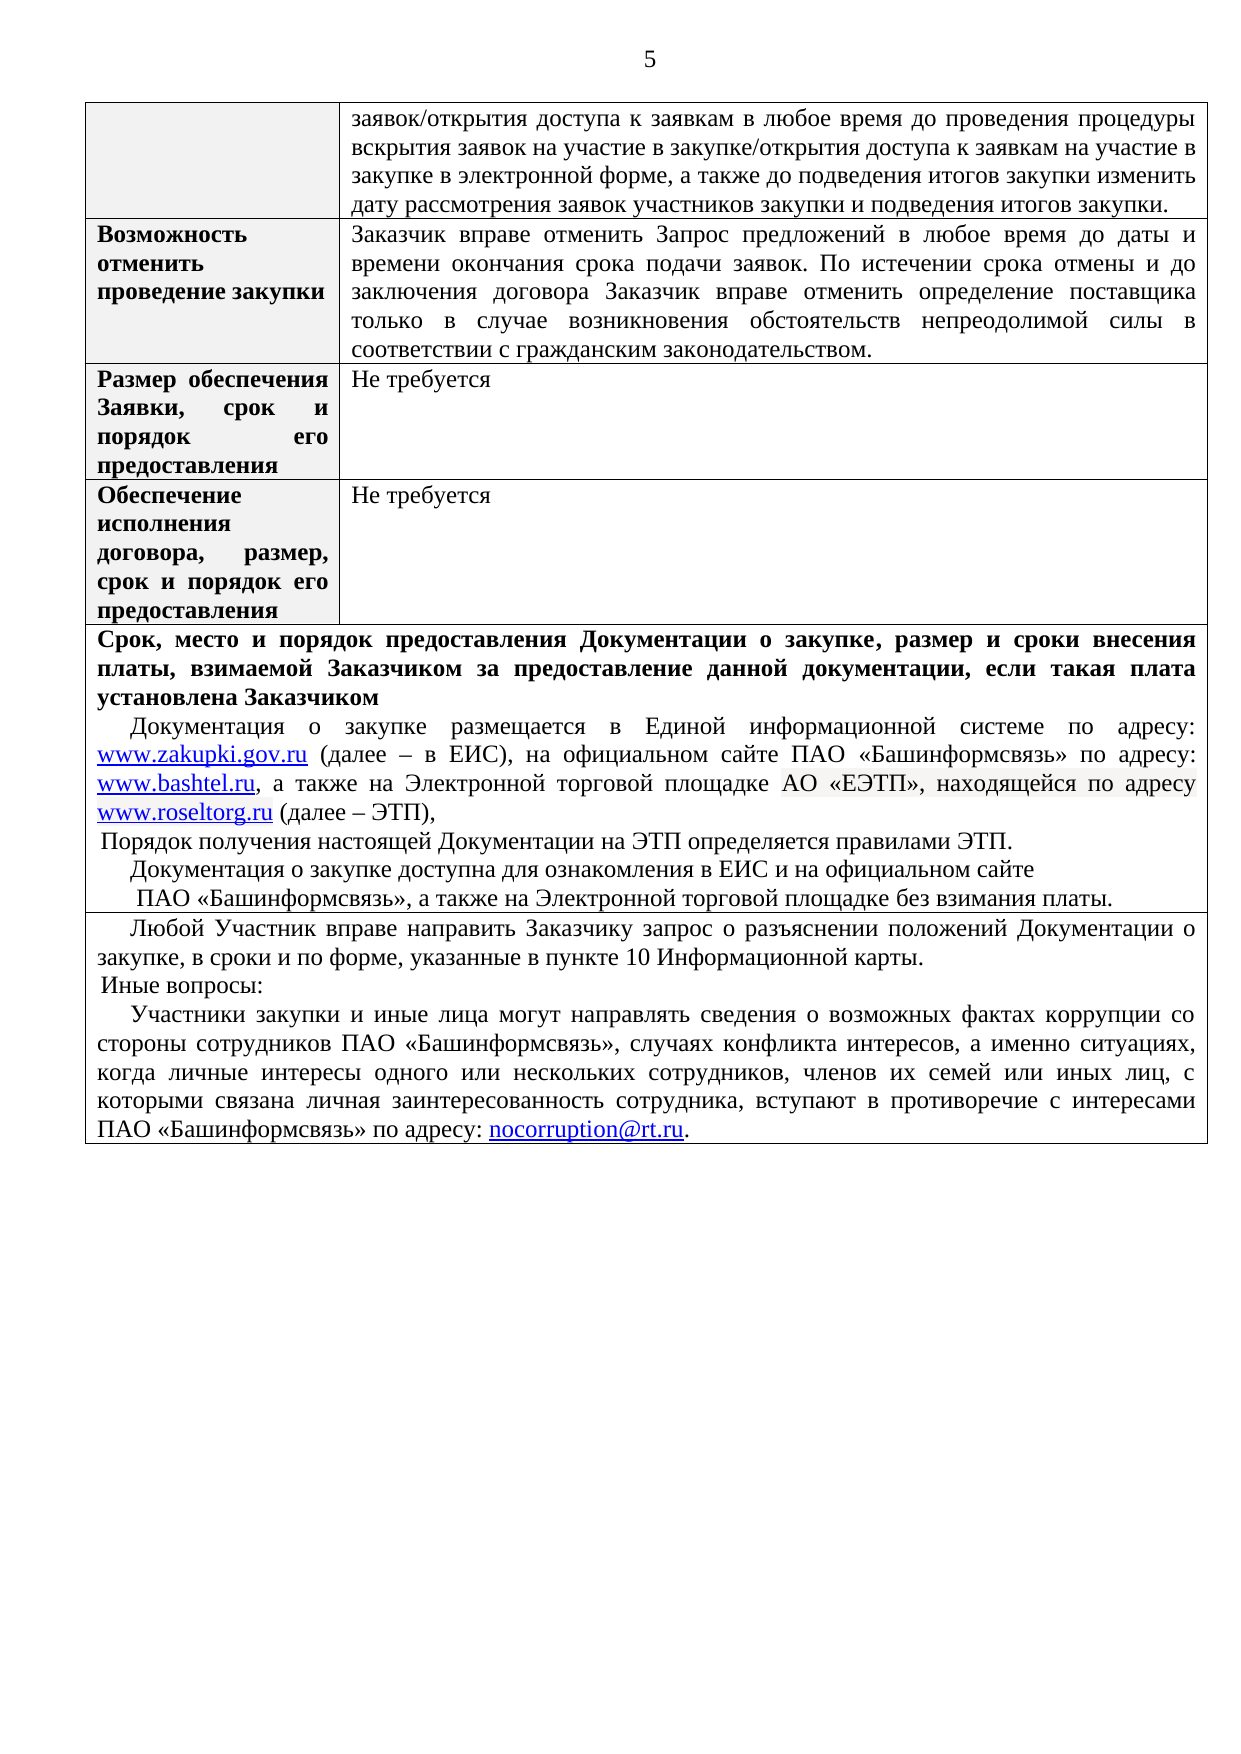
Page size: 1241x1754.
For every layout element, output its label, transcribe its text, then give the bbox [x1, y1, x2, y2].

table_cell Не требуется [340, 364, 1207, 479]
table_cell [340, 103, 1207, 218]
table_cell Не требуется [340, 480, 1207, 623]
table_cell Возможность отменить проведение закупки [86, 219, 339, 363]
table_cell Обеспечение исполнения договора, размер, срок и порядок его предоставления [86, 480, 339, 623]
table_cell Срок, место и порядок предоставления Документации о закупке, размер и сроки внесения платы, взимаемой Заказчиком за предоставление данной документации, если такая плата установлена Заказчиком Документация о закупке размещается в Единой информационной системе по адресу: www.zakupki.gov.ru (далее – в ЕИС), на официальном сайте ПАО «Башинформсвязь» по адресу: www.bashtel.ru, а также на Электронной торговой площадке АО «ЕЭТП», находящейся по адресу www.roseltorg.ru (далее – ЭТП), Порядок получения настоящей Документации на ЭТП определяется правилами ЭТП. Документация о закупке доступна для ознакомления в ЕИС и на официальном сайте ПАО «Башинформсвязь», а также на Электронной торговой площадке без взимания платы. [86, 625, 1207, 912]
table_cell Заказчик вправе отменить Запрос предложений в любое время до даты и времени окончания срока подачи заявок. По истечении срока отмены и до заключения договора Заказчик вправе отменить определение поставщика только в случае возникновения обстоятельств непреодолимой силы в соответствии с гражданским законодательством. [340, 219, 1207, 363]
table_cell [86, 103, 339, 218]
table_cell Любой Участник вправе направить Заказчику запрос о разъяснении положений Документации о закупке, в сроки и по форме, указанные в пункте 10 Информационной карты. Иные вопросы: Участники закупки и иные лица могут направлять сведения о возможных фактах коррупции со стороны сотрудников ПАО «Башинформсвязь», случаях конфликта интересов, а именно ситуациях, когда личные интересы одного или нескольких сотрудников, членов их семей или иных лиц, с которыми связана личная заинтересованность сотрудника, вступают в противоречие с интересами ПАО «Башинформсвязь» по адресу: nocorruption@rt.ru. [86, 913, 1207, 1143]
table_cell Размер обеспечения Заявки, срок и порядок его предоставления [86, 364, 339, 479]
